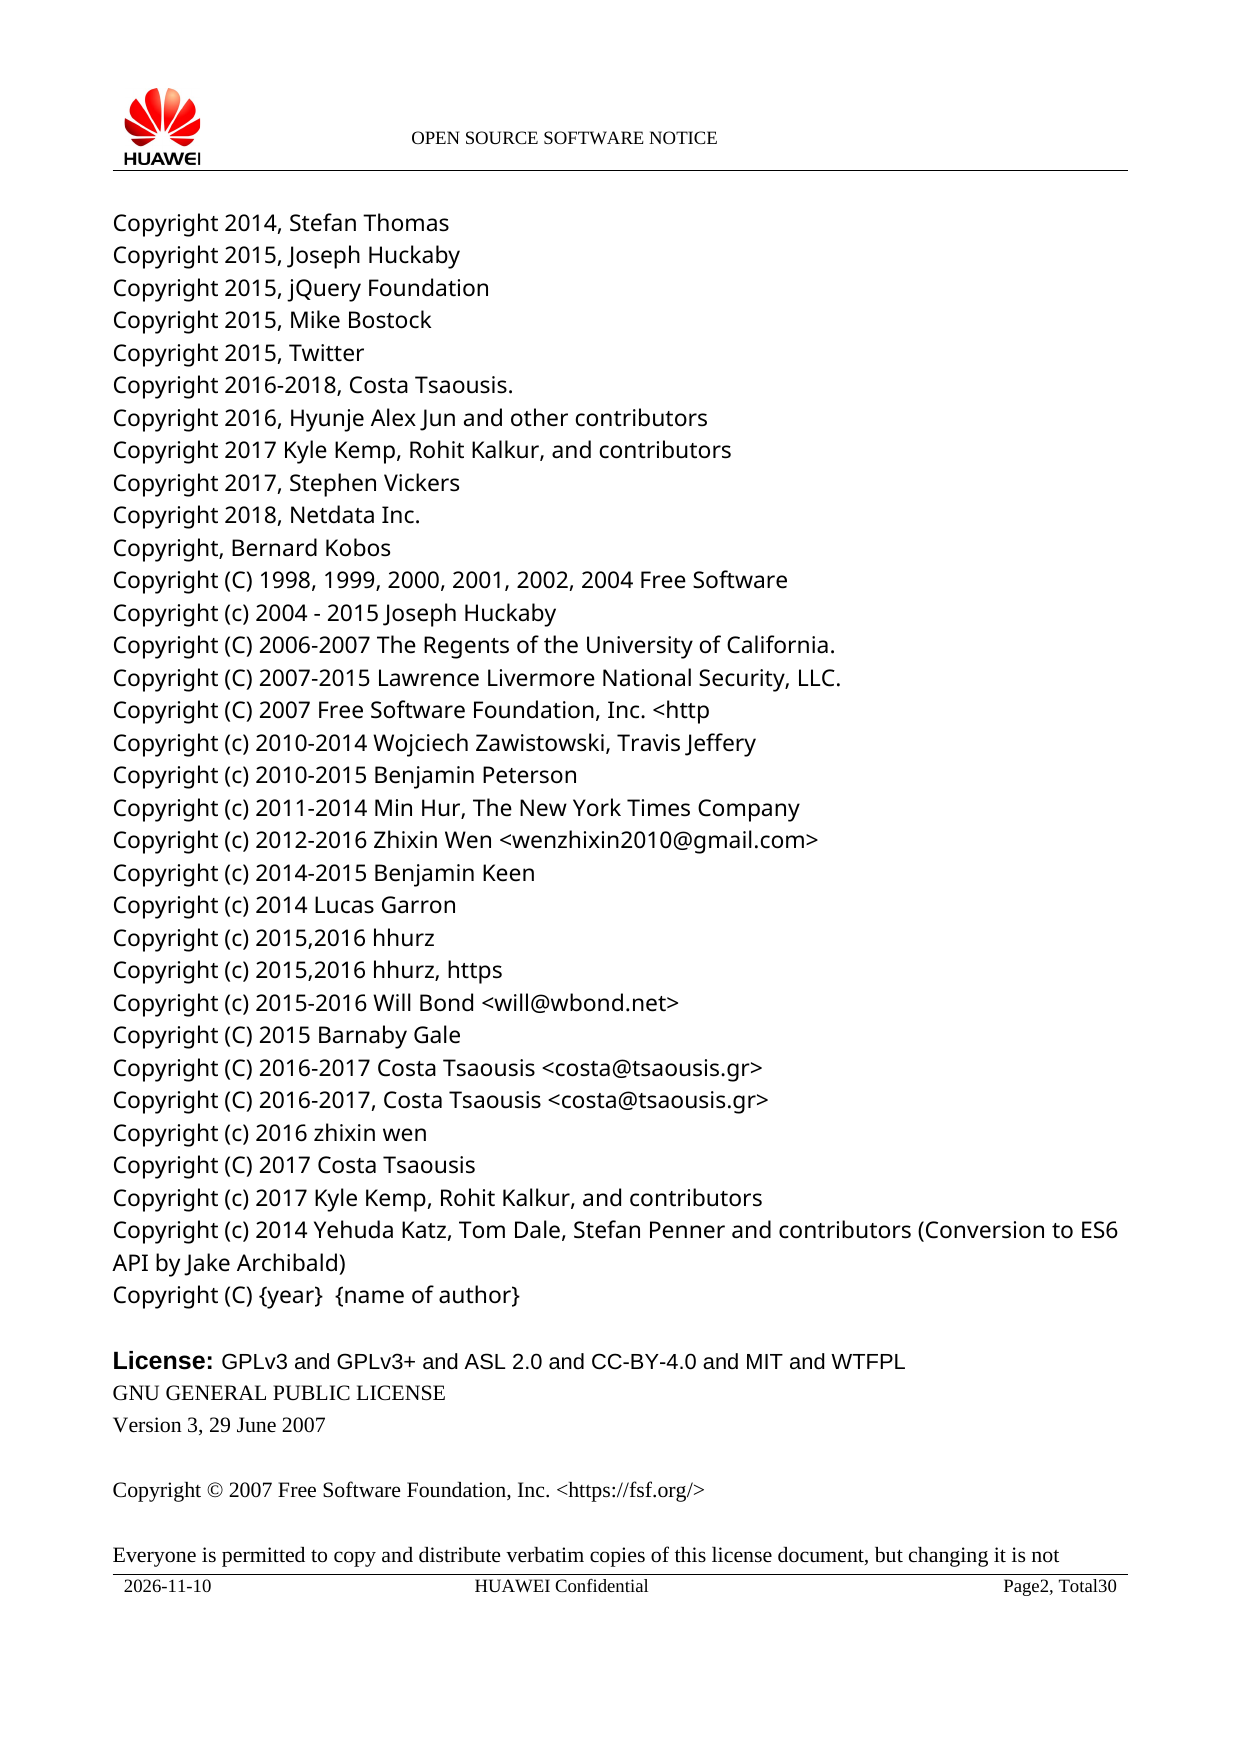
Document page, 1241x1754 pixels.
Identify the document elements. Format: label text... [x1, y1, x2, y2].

text Copyright (c) 2015-2016 Will Bond <will@wbond.net> [112, 986, 1128, 1019]
text Copyright 2017 Kyle Kemp, Rohit Kalkur, and contributors [112, 434, 1128, 466]
text Copyright (C) 2006-2007 The Regents of the University of California. [112, 629, 1128, 661]
text Copyright (c) 2017 Kyle Kemp, Rohit Kalkur, and contributors [112, 1181, 1128, 1214]
text License: GPLv3 and GPLv3+ and ASL 2.0 and CC-BY-4.0 and MIT and WTFPL [112, 1344, 1128, 1376]
text Copyright 2015, jQuery Foundation [112, 271, 1128, 304]
text Copyright 2015, Joseph Huckaby [112, 239, 1128, 271]
text Copyright (C) 2007 Free Software Foundation, Inc. <http [112, 694, 1128, 726]
text Copyright (c) 2011-2014 Min Hur, The New York Times Company [112, 791, 1128, 824]
text Copyright (c) 2010-2015 Benjamin Peterson [112, 759, 1128, 791]
text Copyright (c) 2014 Yehuda Katz, Tom Dale, Stefan Penner and contributors (Conversion to ES6 API by Jake Archibald) [112, 1214, 1128, 1279]
text Copyright (c) 2015,2016 hhurz, https [112, 954, 1128, 986]
text Copyright (c) 2010-2014 Wojciech Zawistowski, Travis Jeffery [112, 726, 1128, 759]
text Copyright (c) 2004 - 2015 Joseph Huckaby [112, 596, 1128, 629]
text Copyright (C) 2007-2015 Lawrence Livermore National Security, LLC. [112, 661, 1128, 694]
text Copyright (C) {year} {name of author} [112, 1279, 1128, 1311]
text Copyright (c) 2014-2015 Benjamin Keen [112, 856, 1128, 889]
text Copyright 2018, Netdata Inc. [112, 499, 1128, 531]
text Copyright (c) 2014 Lucas Garron [112, 889, 1128, 921]
text Copyright 2016-2018, Costa Tsaousis. [112, 369, 1128, 401]
text Copyright 2015, Mike Bostock [112, 304, 1128, 336]
text Copyright 2017, Stephen Vickers [112, 466, 1128, 499]
text Copyright (c) 2015,2016 hhurz [112, 921, 1128, 954]
text Copyright (C) 2015 Barnaby Gale [112, 1019, 1128, 1051]
text Copyright 2015, Twitter [112, 336, 1128, 369]
text Copyright 2014, Stefan Thomas [112, 206, 1128, 239]
text Copyright 2016, Hyunje Alex Jun and other contributors [112, 401, 1128, 434]
picture [124, 88, 201, 165]
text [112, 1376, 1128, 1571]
text Copyright, Bernard Kobos [112, 531, 1128, 564]
text Copyright (C) 1998, 1999, 2000, 2001, 2002, 2004 Free Software [112, 564, 1128, 596]
text Copyright (c) 2016 zhixin wen [112, 1116, 1128, 1149]
text Copyright (C) 2017 Costa Tsaousis [112, 1149, 1128, 1181]
text Copyright (C) 2016-2017, Costa Tsaousis <costa@tsaousis.gr> [112, 1084, 1128, 1116]
text Copyright (c) 2012-2016 Zhixin Wen <wenzhixin2010@gmail.com> [112, 824, 1128, 856]
text Copyright (C) 2016-2017 Costa Tsaousis <costa@tsaousis.gr> [112, 1051, 1128, 1084]
